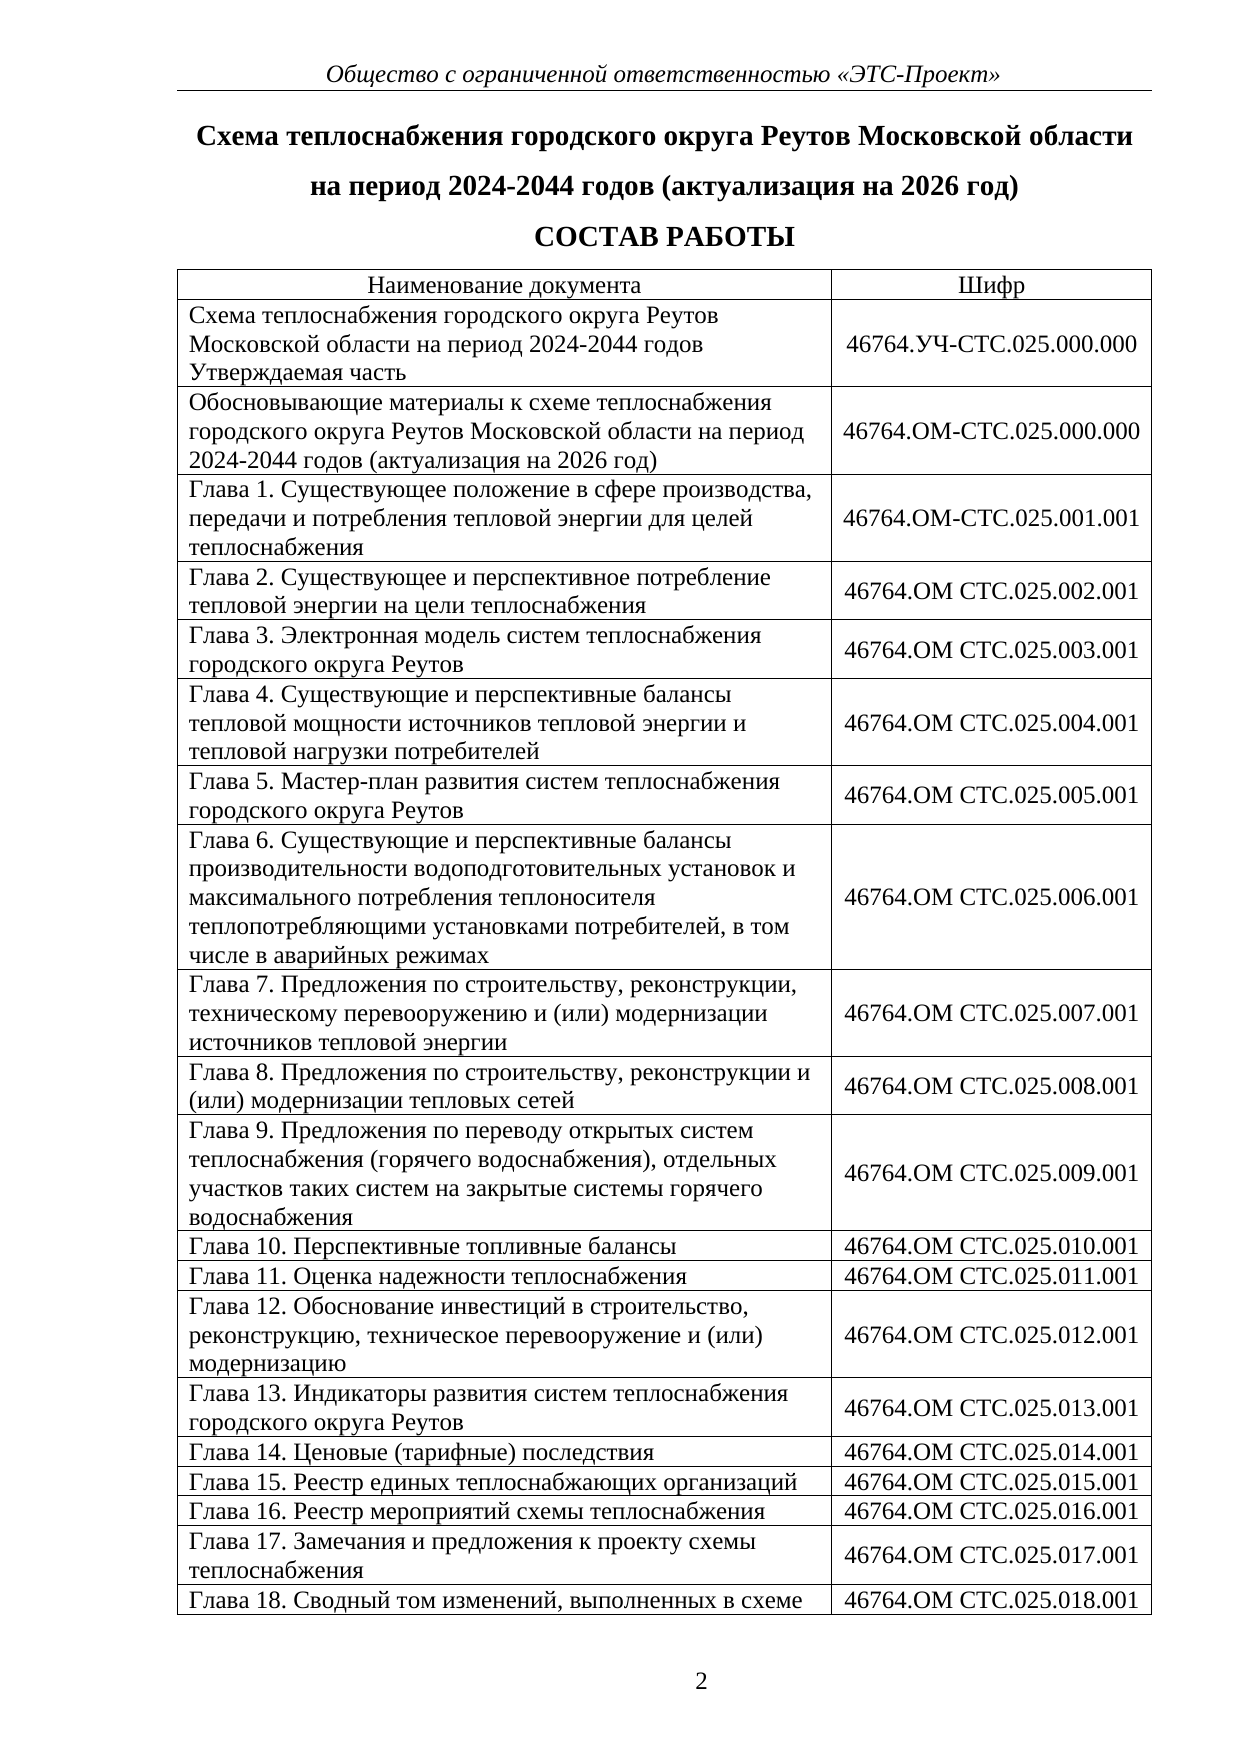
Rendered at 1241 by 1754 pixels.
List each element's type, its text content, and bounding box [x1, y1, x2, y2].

table_cell 46764.ОМ СТС.025.008.001 [832, 1057, 1151, 1114]
table_cell Глава 5. Мастер-план развития систем теплоснабжения городского округа Реутов [178, 766, 831, 824]
table_cell 46764.ОМ-СТС.025.000.000 [832, 387, 1151, 473]
text СОСТАВ РАБОТЫ [177, 219, 1152, 252]
table_cell Глава 2. Существующее и перспективное потребление тепловой энергии на цели теплоснабжения [178, 562, 831, 619]
table_cell 46764.УЧ-СТС.025.000.000 [832, 300, 1151, 386]
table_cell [178, 1585, 831, 1613]
table_cell Глава 11. Оценка надежности теплоснабжения [178, 1261, 831, 1290]
table_cell Глава 9. Предложения по переводу открытых систем теплоснабжения (горячего водоснабжения), отдельных участков таких систем на закрытые системы горячего водоснабжения [178, 1115, 831, 1230]
table_cell 46764.ОМ СТС.025.007.001 [832, 970, 1151, 1056]
table_cell 46764.ОМ СТС.025.005.001 [832, 766, 1151, 824]
table_cell 46764.ОМ СТС.025.014.001 [832, 1437, 1151, 1466]
table_header Наименование документа [178, 270, 831, 299]
table_cell Обосновывающие материалы к схеме теплоснабжения городского округа Реутов Московской области на период 2024-2044 годов (актуализация на 2026 год) [178, 387, 831, 473]
table_cell Глава 3. Электронная модель систем теплоснабжения городского округа Реутов [178, 620, 831, 678]
table_header Шифр [832, 270, 1151, 299]
table_cell 46764.ОМ СТС.025.015.001 [832, 1467, 1151, 1495]
table_cell 46764.ОМ СТС.025.010.001 [832, 1231, 1151, 1260]
table_cell 46764.ОМ СТС.025.003.001 [832, 620, 1151, 678]
table_cell Глава 13. Индикаторы развития систем теплоснабжения городского округа Реутов [178, 1378, 831, 1436]
table_cell 46764.ОМ СТС.025.016.001 [832, 1496, 1151, 1525]
table_cell Глава 7. Предложения по строительству, реконструкции, техническому перевооружению и (или) модернизации источников тепловой энергии [178, 970, 831, 1056]
table_cell 46764.ОМ СТС.025.011.001 [832, 1261, 1151, 1290]
table_cell 46764.ОМ СТС.025.012.001 [832, 1291, 1151, 1377]
table_cell Глава 6. Существующие и перспективные балансы производительности водоподготовительных установок и максимального потребления теплоносителя теплопотребляющими установками потребителей, в том числе в аварийных режимах [178, 825, 831, 968]
table_cell Схема теплоснабжения городского округа Реутов Московской области на период 2024-2044 годов Утверждаемая часть [178, 300, 831, 386]
table_cell Глава 4. Существующие и перспективные балансы тепловой мощности источников тепловой энергии и тепловой нагрузки потребителей [178, 679, 831, 765]
table_cell 46764.ОМ СТС.025.009.001 [832, 1115, 1151, 1230]
table_cell 46764.ОМ СТС.025.004.001 [832, 679, 1151, 765]
table_cell Глава 17. Замечания и предложения к проекту схемы теплоснабжения [178, 1526, 831, 1584]
table_cell Глава 10. Перспективные топливные балансы [178, 1231, 831, 1260]
table_cell 46764.ОМ СТС.025.002.001 [832, 562, 1151, 619]
table_cell Глава 12. Обоснование инвестиций в строительство, реконструкцию, техническое перевооружение и (или) модернизацию [178, 1291, 831, 1377]
table_cell Глава 16. Реестр мероприятий схемы теплоснабжения [178, 1496, 831, 1525]
table_cell Глава 1. Существующее положение в сфере производства, передачи и потребления тепловой энергии для целей теплоснабжения [178, 475, 831, 561]
table_cell 46764.ОМ СТС.025.017.001 [832, 1526, 1151, 1584]
table_cell Глава 8. Предложения по строительству, реконструкции и (или) модернизации тепловых сетей [178, 1057, 831, 1114]
table_cell 46764.ОМ-СТС.025.001.001 [832, 475, 1151, 561]
table_cell Глава 15. Реестр единых теплоснабжающих организаций [178, 1467, 831, 1495]
table_cell 46764.ОМ СТС.025.018.001 [832, 1585, 1151, 1613]
table_cell Глава 14. Ценовые (тарифные) последствия [178, 1437, 831, 1466]
table_cell 46764.ОМ СТС.025.006.001 [832, 825, 1151, 968]
table_cell 46764.ОМ СТС.025.013.001 [832, 1378, 1151, 1436]
text Схема теплоснабжения городского округа Реутов Московской области на период 2024-2044 годов (актуализация на 2026 год) [177, 118, 1152, 202]
